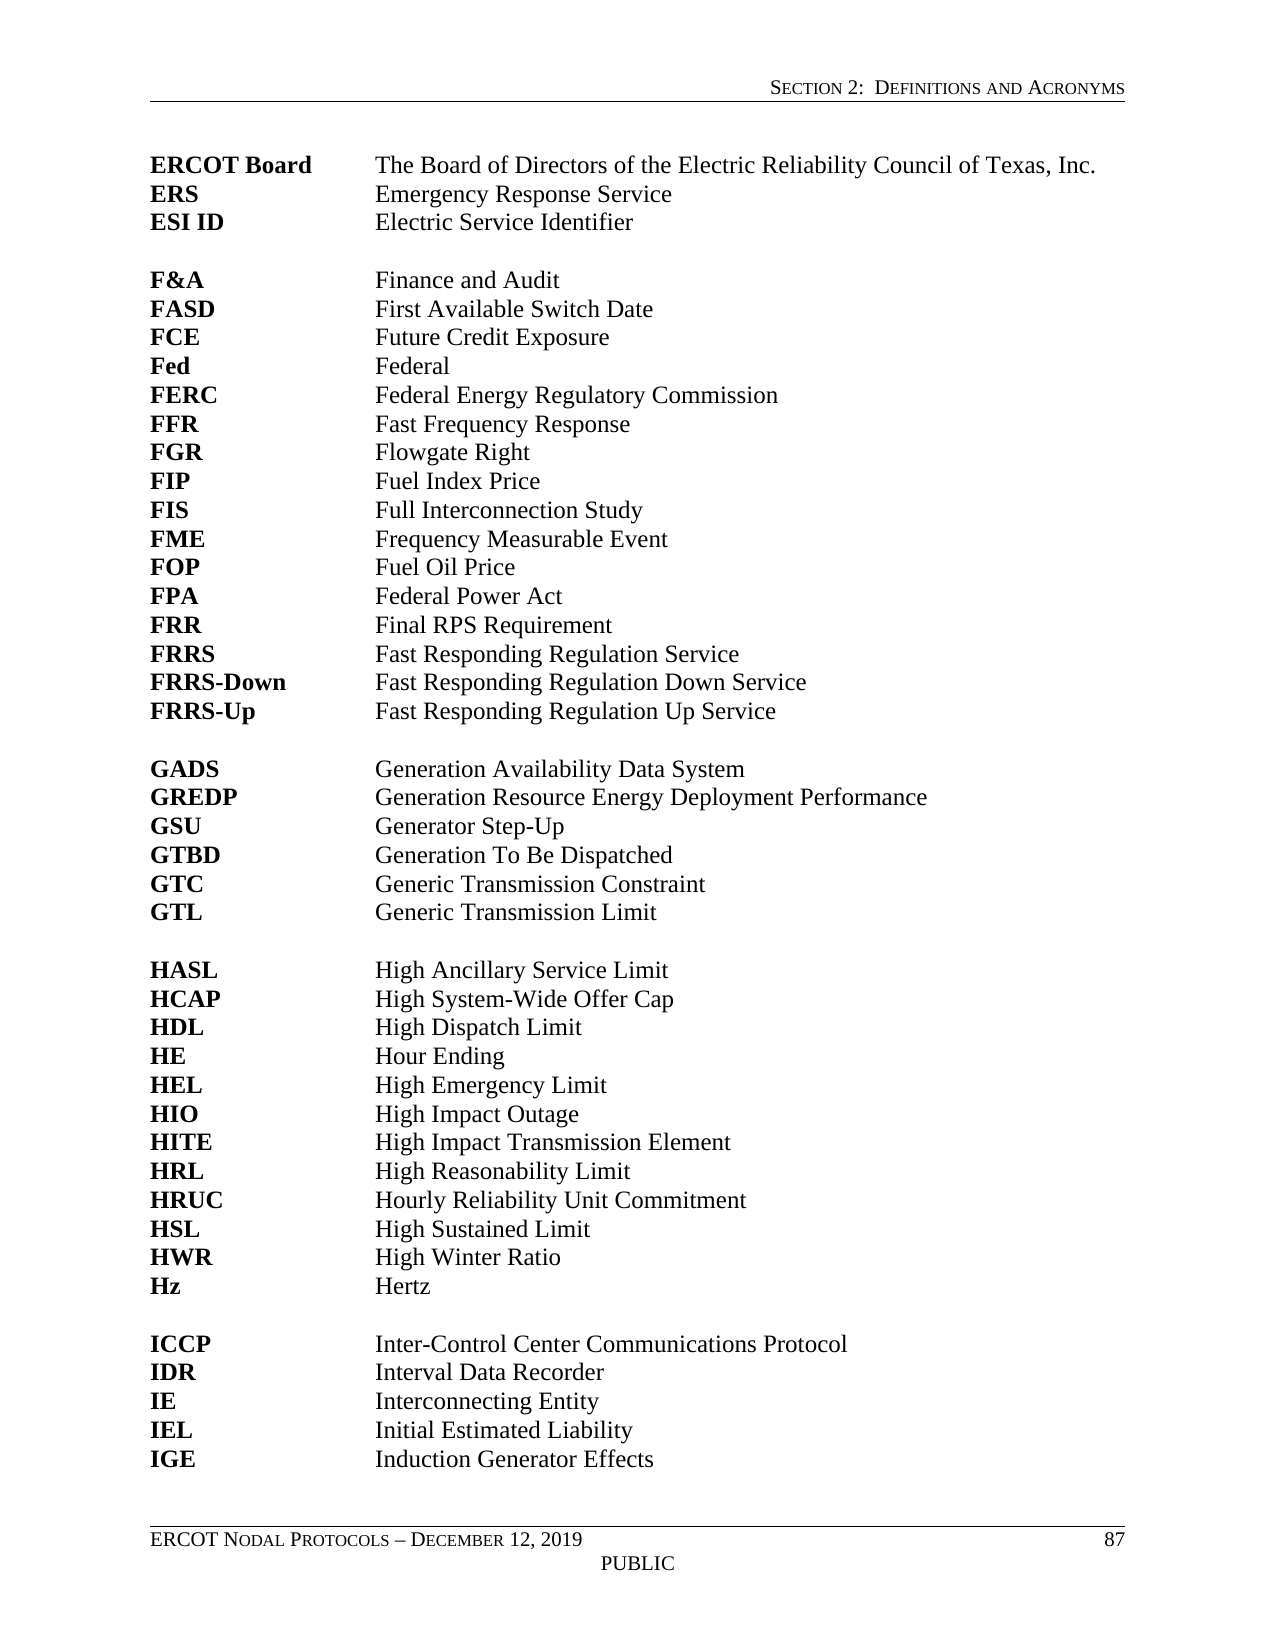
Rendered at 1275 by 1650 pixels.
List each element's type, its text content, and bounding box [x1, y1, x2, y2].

text FCE Future Credit Exposure [150, 322, 1125, 351]
text GADS Generation Availability Data System [150, 754, 1125, 782]
text ESI ID Electric Service Identifier [150, 207, 1125, 236]
text FRRS Fast Responding Regulation Service [150, 639, 1125, 667]
text FIP Fuel Index Price [150, 466, 1125, 495]
text FRRS-Up Fast Responding Regulation Up Service [150, 696, 1125, 725]
text GTC Generic Transmission Constraint [150, 869, 1125, 897]
text HRL High Reasonability Limit [150, 1156, 1125, 1185]
text Hz Hertz [150, 1271, 1125, 1300]
text FFR Fast Frequency Response [150, 409, 1125, 437]
text HEL High Emergency Limit [150, 1070, 1125, 1099]
text HCAP High System-Wide Offer Cap [150, 984, 1125, 1012]
text Fed Federal [150, 351, 1125, 380]
text FERC Federal Energy Regulatory Commission [150, 380, 1125, 409]
text FOP Fuel Oil Price [150, 552, 1125, 581]
text ICCP Inter-Control Center Communications Protocol [150, 1329, 1125, 1357]
text HDL High Dispatch Limit [150, 1012, 1125, 1041]
text HWR High Winter Ratio [150, 1242, 1125, 1271]
text FIS Full Interconnection Study [150, 495, 1125, 524]
text ERS Emergency Response Service [150, 179, 1125, 207]
text HIO High Impact Outage [150, 1099, 1125, 1127]
text HASL High Ancillary Service Limit [150, 955, 1125, 984]
text HE Hour Ending [150, 1041, 1125, 1070]
text IEL Initial Estimated Liability [150, 1415, 1125, 1444]
text HITE High Impact Transmission Element [150, 1127, 1125, 1156]
text GREDP Generation Resource Energy Deployment Performance [150, 782, 1125, 811]
text GTBD Generation To Be Dispatched [150, 840, 1125, 869]
text FASD First Available Switch Date [150, 294, 1125, 322]
text ERCOT Board The Board of Directors of the Electric Reliability Council of Texas, Inc. [150, 150, 1125, 179]
text GTL Generic Transmission Limit [150, 897, 1125, 926]
text IE Interconnecting Entity [150, 1386, 1125, 1415]
text GSU Generator Step-Up [150, 811, 1125, 840]
text FME Frequency Measurable Event [150, 524, 1125, 552]
text F&A Finance and Audit [150, 265, 1125, 294]
text FGR Flowgate Right [150, 437, 1125, 466]
text HSL High Sustained Limit [150, 1214, 1125, 1242]
text FPA Federal Power Act [150, 581, 1125, 610]
text FRR Final RPS Requirement [150, 610, 1125, 639]
text IGE Induction Generator Effects [150, 1444, 1125, 1472]
text FRRS-Down Fast Responding Regulation Down Service [150, 667, 1125, 696]
text IDR Interval Data Recorder [150, 1357, 1125, 1386]
text HRUC Hourly Reliability Unit Commitment [150, 1185, 1125, 1214]
